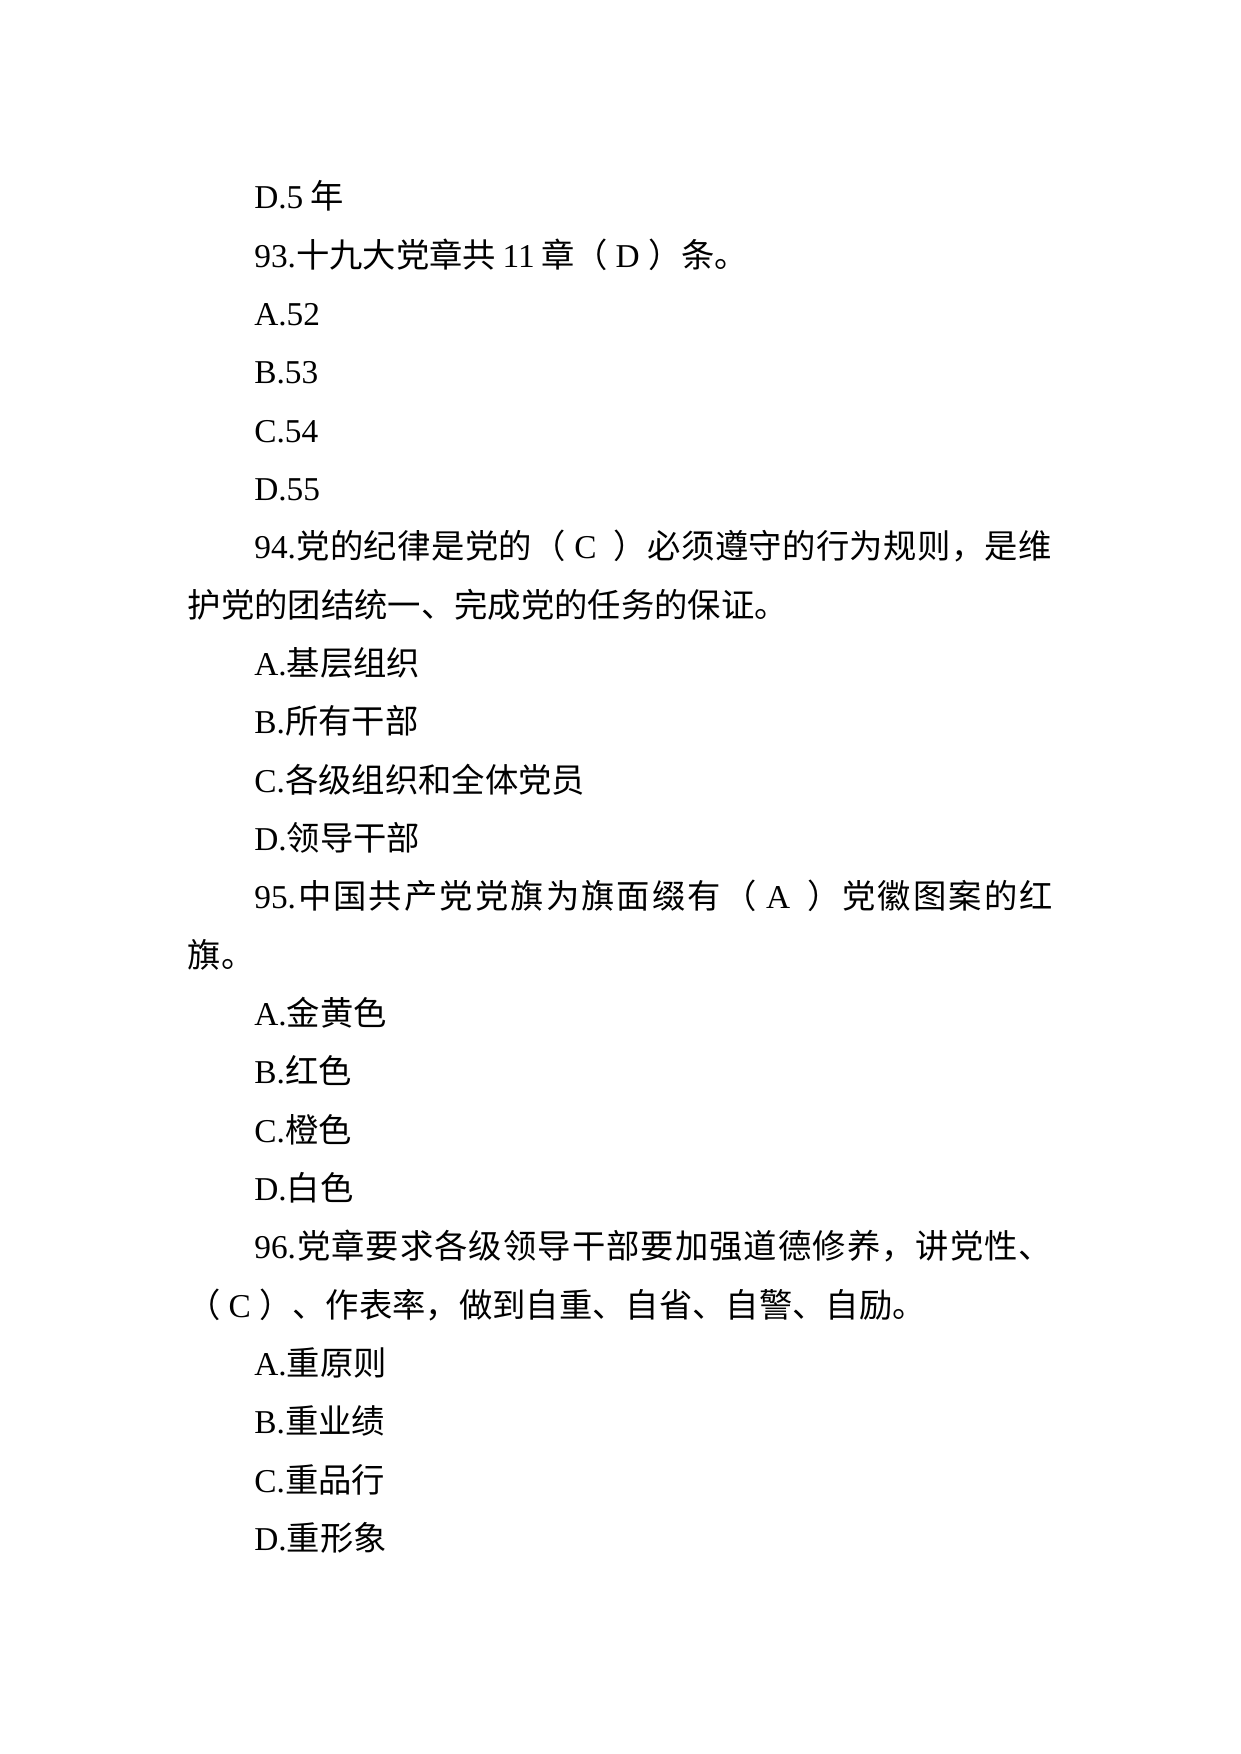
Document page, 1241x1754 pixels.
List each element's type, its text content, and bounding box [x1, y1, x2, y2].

text B.53 [187, 337, 1053, 395]
text C.各级组织和全体党员 [187, 745, 1053, 804]
text D.领导干部 [187, 804, 1053, 862]
text D.白色 [187, 1154, 1053, 1212]
text D.55 [187, 454, 1053, 512]
text C.54 [187, 395, 1053, 454]
text D.5年 [187, 162, 1053, 220]
text 93.十九大党章共11章（ D ）条。 [187, 220, 1053, 279]
text D.重形象 [187, 1504, 1053, 1562]
text C.重品行 [187, 1445, 1053, 1504]
text B.重业绩 [187, 1387, 1053, 1445]
text A.重原则 [187, 1329, 1053, 1387]
text 96.党章要求各级领导干部要加强道德修养，讲党性、（ C ）、作表率，做到自重、自省、自警、自励。 [187, 1212, 1053, 1329]
text A.基层组织 [187, 629, 1053, 687]
text B.所有干部 [187, 687, 1053, 745]
text A.52 [187, 279, 1053, 337]
text B.红色 [187, 1037, 1053, 1095]
text 94.党的纪律是党的（ C ）必须遵守的行为规则，是维护党的团结统一、完成党的任务的保证。 [187, 512, 1053, 629]
text C.橙色 [187, 1095, 1053, 1154]
text 95.中国共产党党旗为旗面缀有（ A ）党徽图案的红旗。 [187, 862, 1053, 979]
text A.金黄色 [187, 979, 1053, 1037]
